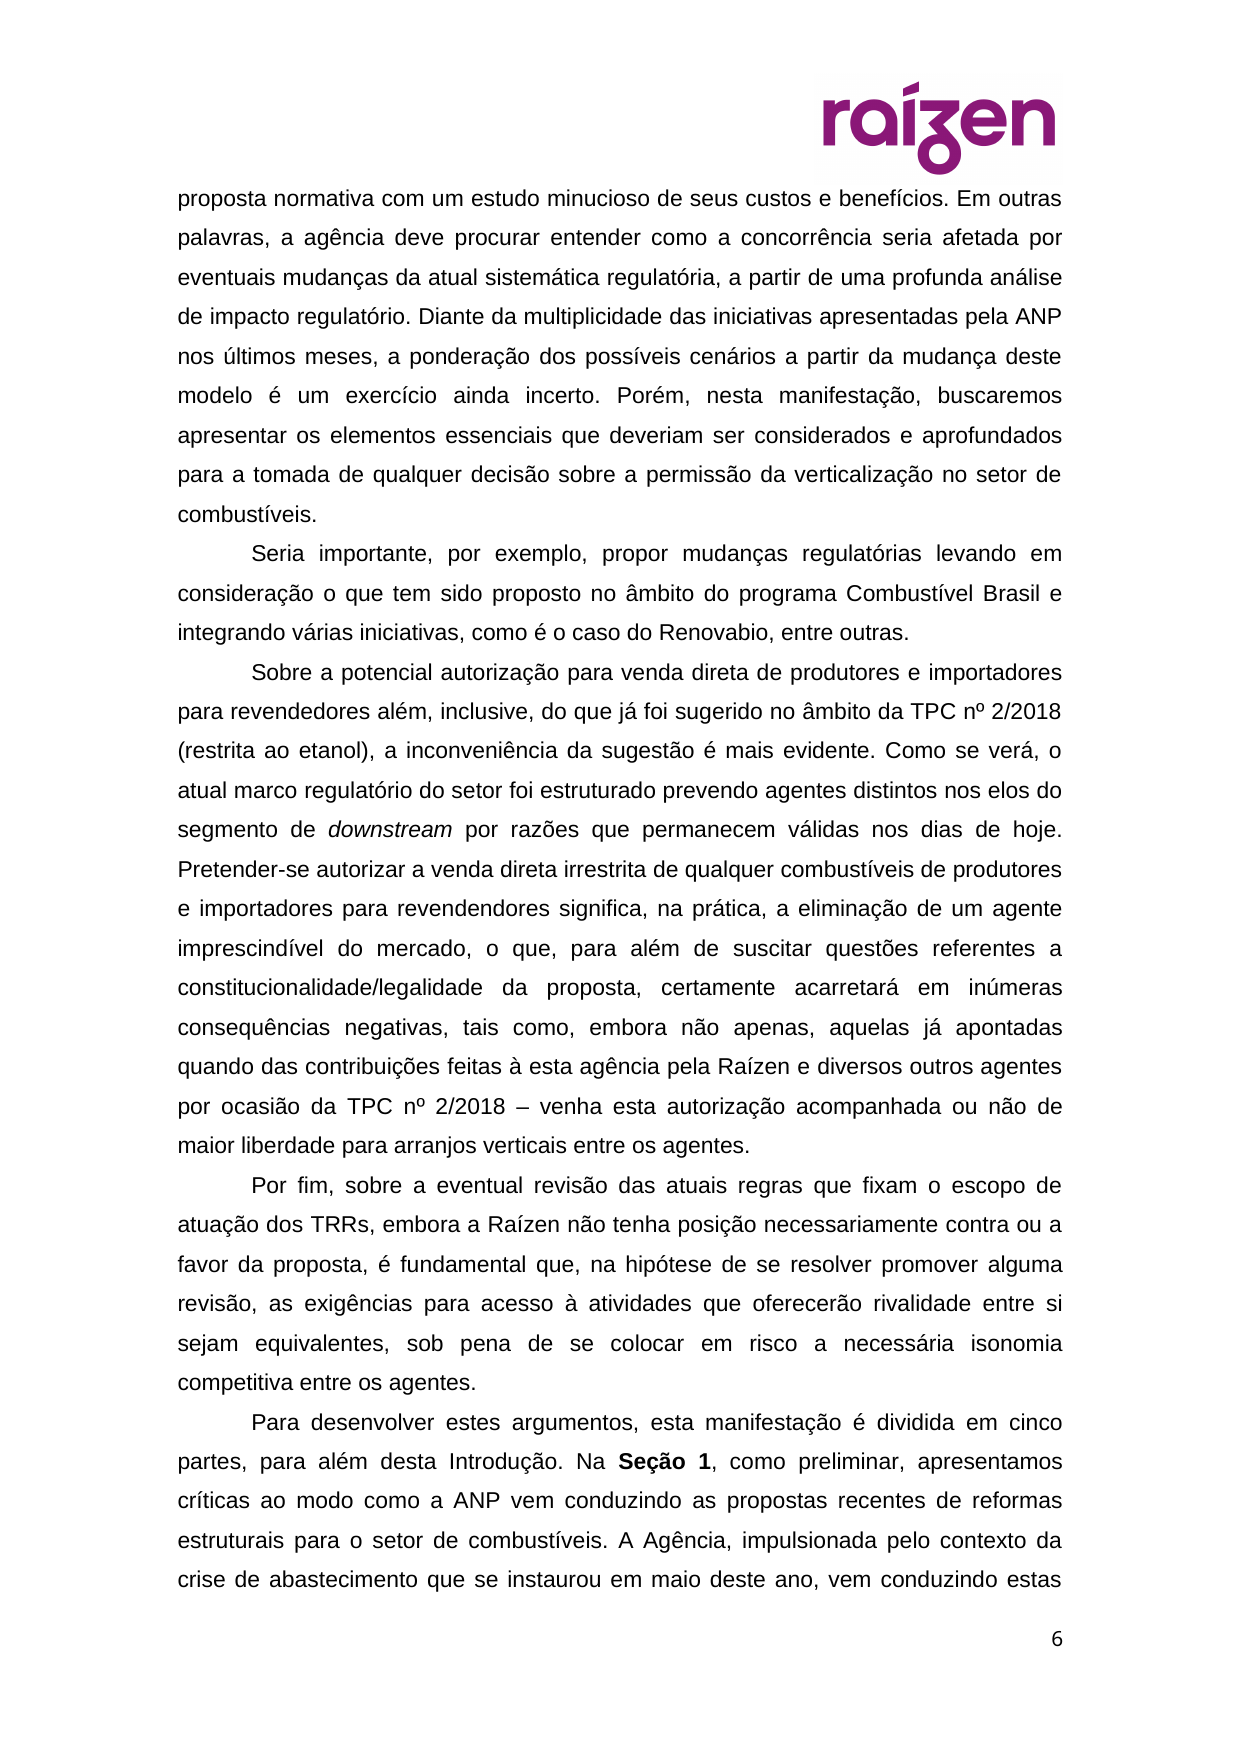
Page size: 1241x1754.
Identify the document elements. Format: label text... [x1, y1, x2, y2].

text Por fim, sobre a eventual revisão das atuais regras que fixam o escopo de atuação dos TRRs, embora a Raízen não tenha posição necessariamente contra ou a favor da proposta, é fundamental que, na hipótese de se resolver promover alguma revisão, as exigências para acesso à atividades que oferecerão rivalidade entre si sejam equivalentes, sob pena de se colocar em risco a necessária isonomia competitiva entre os agentes. [177, 1172, 1063, 1395]
text Sobre a potencial autorização para venda direta de produtores e importadores para revendedores além, inclusive, do que já foi sugerido no âmbito da TPC nº 2/2018 (restrita ao etanol), a inconveniência da sugestão é mais evidente. Como se verá, o atual marco regulatório do setor foi estruturado prevendo agentes distintos nos elos do segmento de downstream por razões que permanecem válidas nos dias de hoje. Pretender-se autorizar a venda direta irrestrita de qualquer combustíveis de produtores e importadores para revendendores significa, na prática, a eliminação de um agente imprescindível do mercado, o que, para além de suscitar questões referentes a constitucionalidade/legalidade da proposta, certamente acarretará em inúmeras consequências negativas, tais como, embora não apenas, aquelas já apontadas quando das contribuições feitas à esta agência pela Raízen e diversos outros agentes por ocasião da TPC nº 2/2018 – venha esta autorização acompanhada ou não de maior liberdade para arranjos verticais entre os agentes. [177, 658, 1063, 1158]
text Seria importante, por exemplo, propor mudanças regulatórias levando em consideração o que tem sido proposto no âmbito do programa Combustível Brasil e integrando várias iniciativas, como é o caso do Renovabio, entre outras. [177, 540, 1063, 645]
picture [813, 73, 1064, 185]
